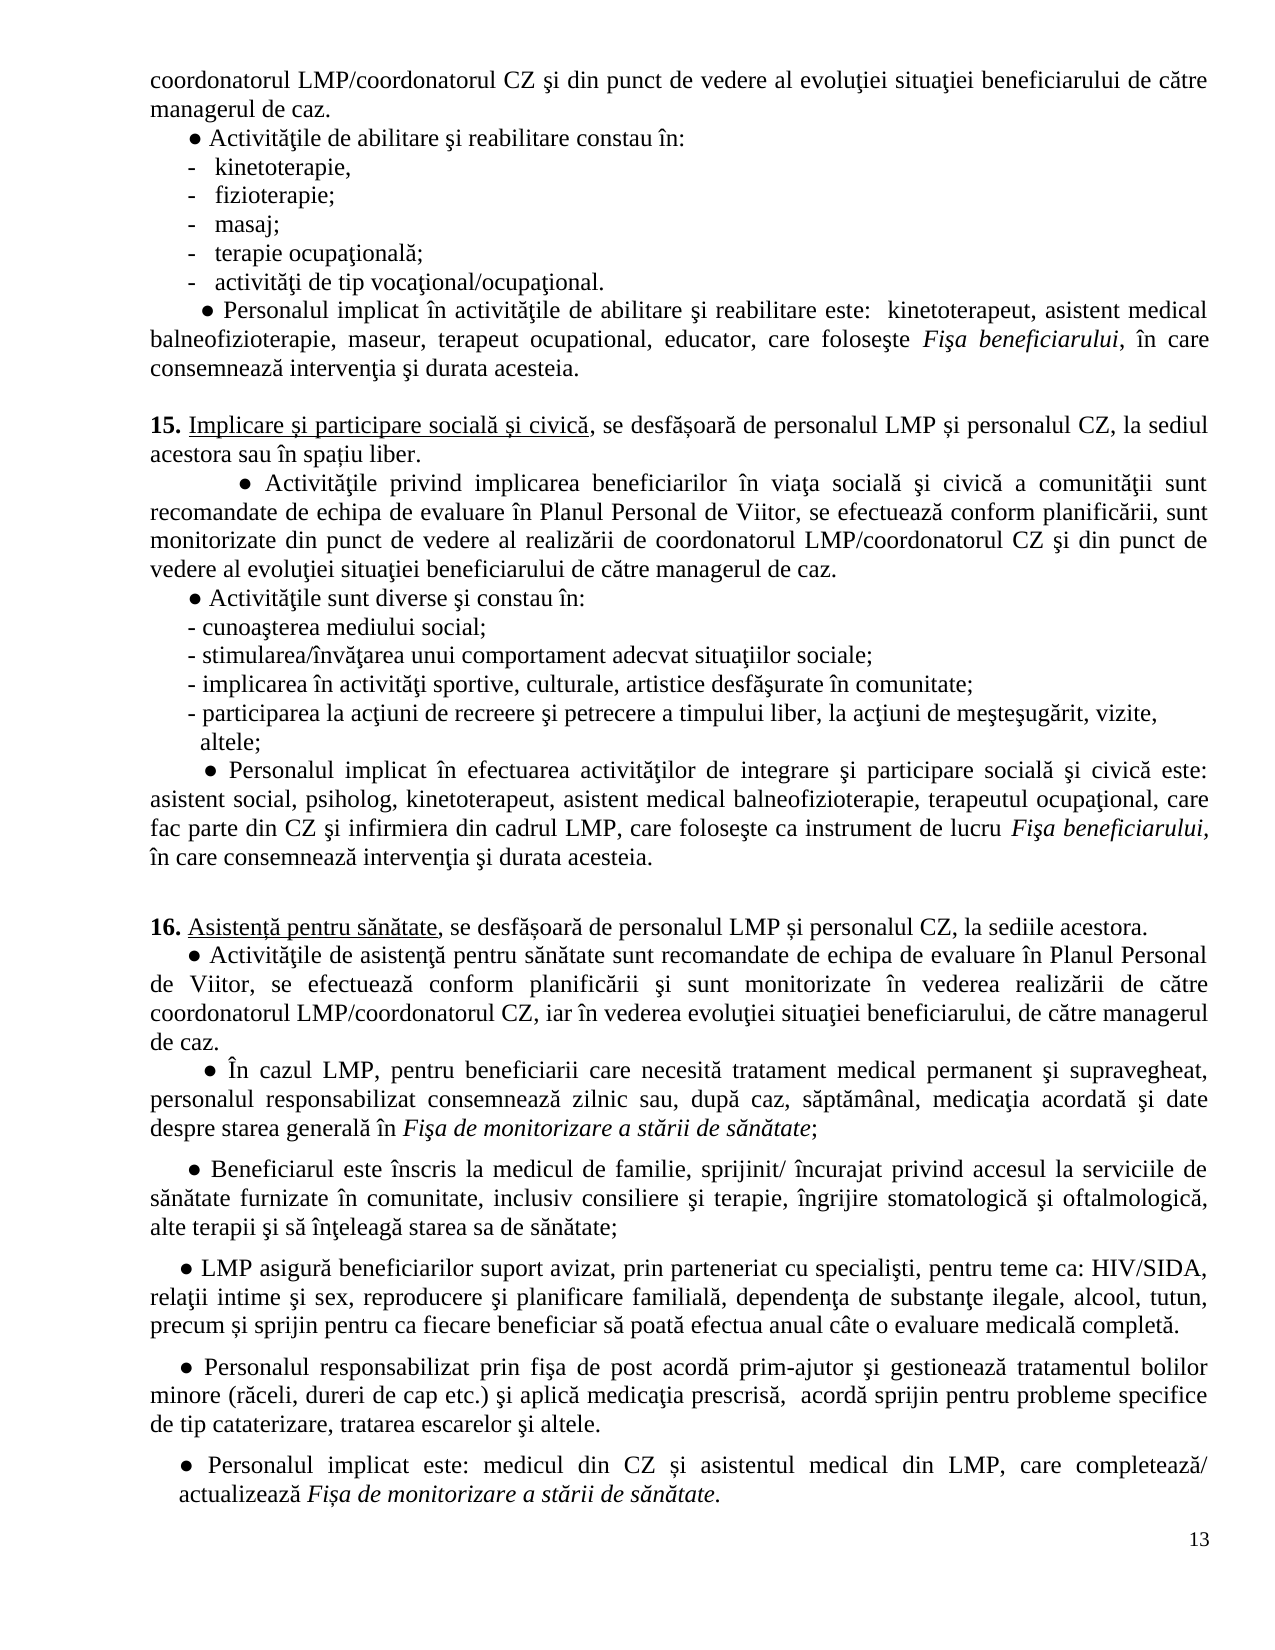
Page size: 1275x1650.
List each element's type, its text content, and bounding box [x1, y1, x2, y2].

text ● Activităţile sunt diverse şi constau în: [150, 583, 1209, 612]
text - terapie ocupaţională; [187, 238, 1209, 267]
text ● Personalul implicat este: medicul din CZ și asistentul medical din LMP, care completează/ actualizează Fișa de monitorizare a stării de sănătate. [178, 1451, 1209, 1508]
text - cunoaşterea mediului social; [150, 612, 1209, 641]
text - stimularea/învăţarea unui comportament adecvat situaţiilor sociale; [150, 641, 1209, 669]
text - masaj; [187, 209, 1209, 238]
text - kinetoterapie, [187, 152, 1209, 181]
text ● LMP asigură beneficiarilor suport avizat, prin parteneriat cu specialişti, pentru teme ca: HIV/SIDA, relaţii intime şi sex, reproducere şi planificare familială, dependenţa de substanţe ilegale, alcool, tutun, precum și sprijin pentru ca fiecare beneficiar să poată efectua anual câte o evaluare medicală completă. [150, 1253, 1209, 1339]
text - fizioterapie; [187, 181, 1209, 209]
text ● Personalul implicat în efectuarea activităţilor de integrare şi participare socială şi civică este: asistent social, psiholog, kinetoterapeut, asistent medical balneofizioterapie, terapeutul ocupaţional, care fac parte din CZ şi infirmiera din cadrul LMP, care foloseşte ca instrument de lucru Fişa beneficiarului, în care consemnează intervenţia şi durata acesteia. [150, 756, 1209, 871]
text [150, 66, 1209, 123]
text altele; [150, 727, 1209, 756]
text ● Personalul implicat în activităţile de abilitare şi reabilitare este: kinetoterapeut, asistent medical balneofizioterapie, maseur, terapeut ocupational, educator, care foloseşte Fişa beneficiarului, în care consemnează intervenţia şi durata acesteia. [150, 296, 1209, 382]
text 16. Asistență pentru sănătate, se desfășoară de personalul LMP și personalul CZ, la sediile acestora. [150, 912, 1209, 941]
text ● Activităţile privind implicarea beneficiarilor în viaţa socială şi civică a comunităţii sunt recomandate de echipa de evaluare în Planul Personal de Viitor, se efectuează conform planificării, sunt monitorizate din punct de vedere al realizării de coordonatorul LMP/coordonatorul CZ şi din punct de vedere al evoluţiei situaţiei beneficiarului de către managerul de caz. [150, 468, 1209, 583]
text ● Personalul responsabilizat prin fişa de post acordă prim-ajutor şi gestionează tratamentul bolilor minore (răceli, dureri de cap etc.) şi aplică medicaţia prescrisă, acordă sprijin pentru probleme specifice de tip cataterizare, tratarea escarelor şi altele. [150, 1352, 1209, 1438]
text - implicarea în activităţi sportive, culturale, artistice desfăşurate în comunitate; [150, 669, 1209, 698]
text - activităţi de tip vocaţional/ocupaţional. [187, 267, 1209, 296]
text ● Beneficiarul este înscris la medicul de familie, sprijinit/ încurajat privind accesul la serviciile de sănătate furnizate în comunitate, inclusiv consiliere şi terapie, îngrijire stomatologică şi oftalmologică, alte terapii şi să înţeleagă starea sa de sănătate; [150, 1154, 1209, 1241]
text ● Activităţile de asistenţă pentru sănătate sunt recomandate de echipa de evaluare în Planul Personal de Viitor, se efectuează conform planificării şi sunt monitorizate în vederea realizării de către coordonatorul LMP/coordonatorul CZ, iar în vederea evoluţiei situaţiei beneficiarului, de către managerul de caz. [150, 941, 1209, 1056]
text 15. Implicare și participare socială și civică, se desfășoară de personalul LMP și personalul CZ, la sediul acestora sau în spațiu liber. [150, 411, 1209, 468]
text ● Activităţile de abilitare şi reabilitare constau în: [150, 123, 1209, 152]
text - participarea la acţiuni de recreere şi petrecere a timpului liber, la acţiuni de meşteşugărit, vizite, [150, 698, 1209, 727]
text ● În cazul LMP, pentru beneficiarii care necesită tratament medical permanent şi supravegheat, personalul responsabilizat consemnează zilnic sau, după caz, săptămânal, medicaţia acordată şi date despre starea generală în Fişa de monitorizare a stării de sănătate; [150, 1056, 1209, 1142]
